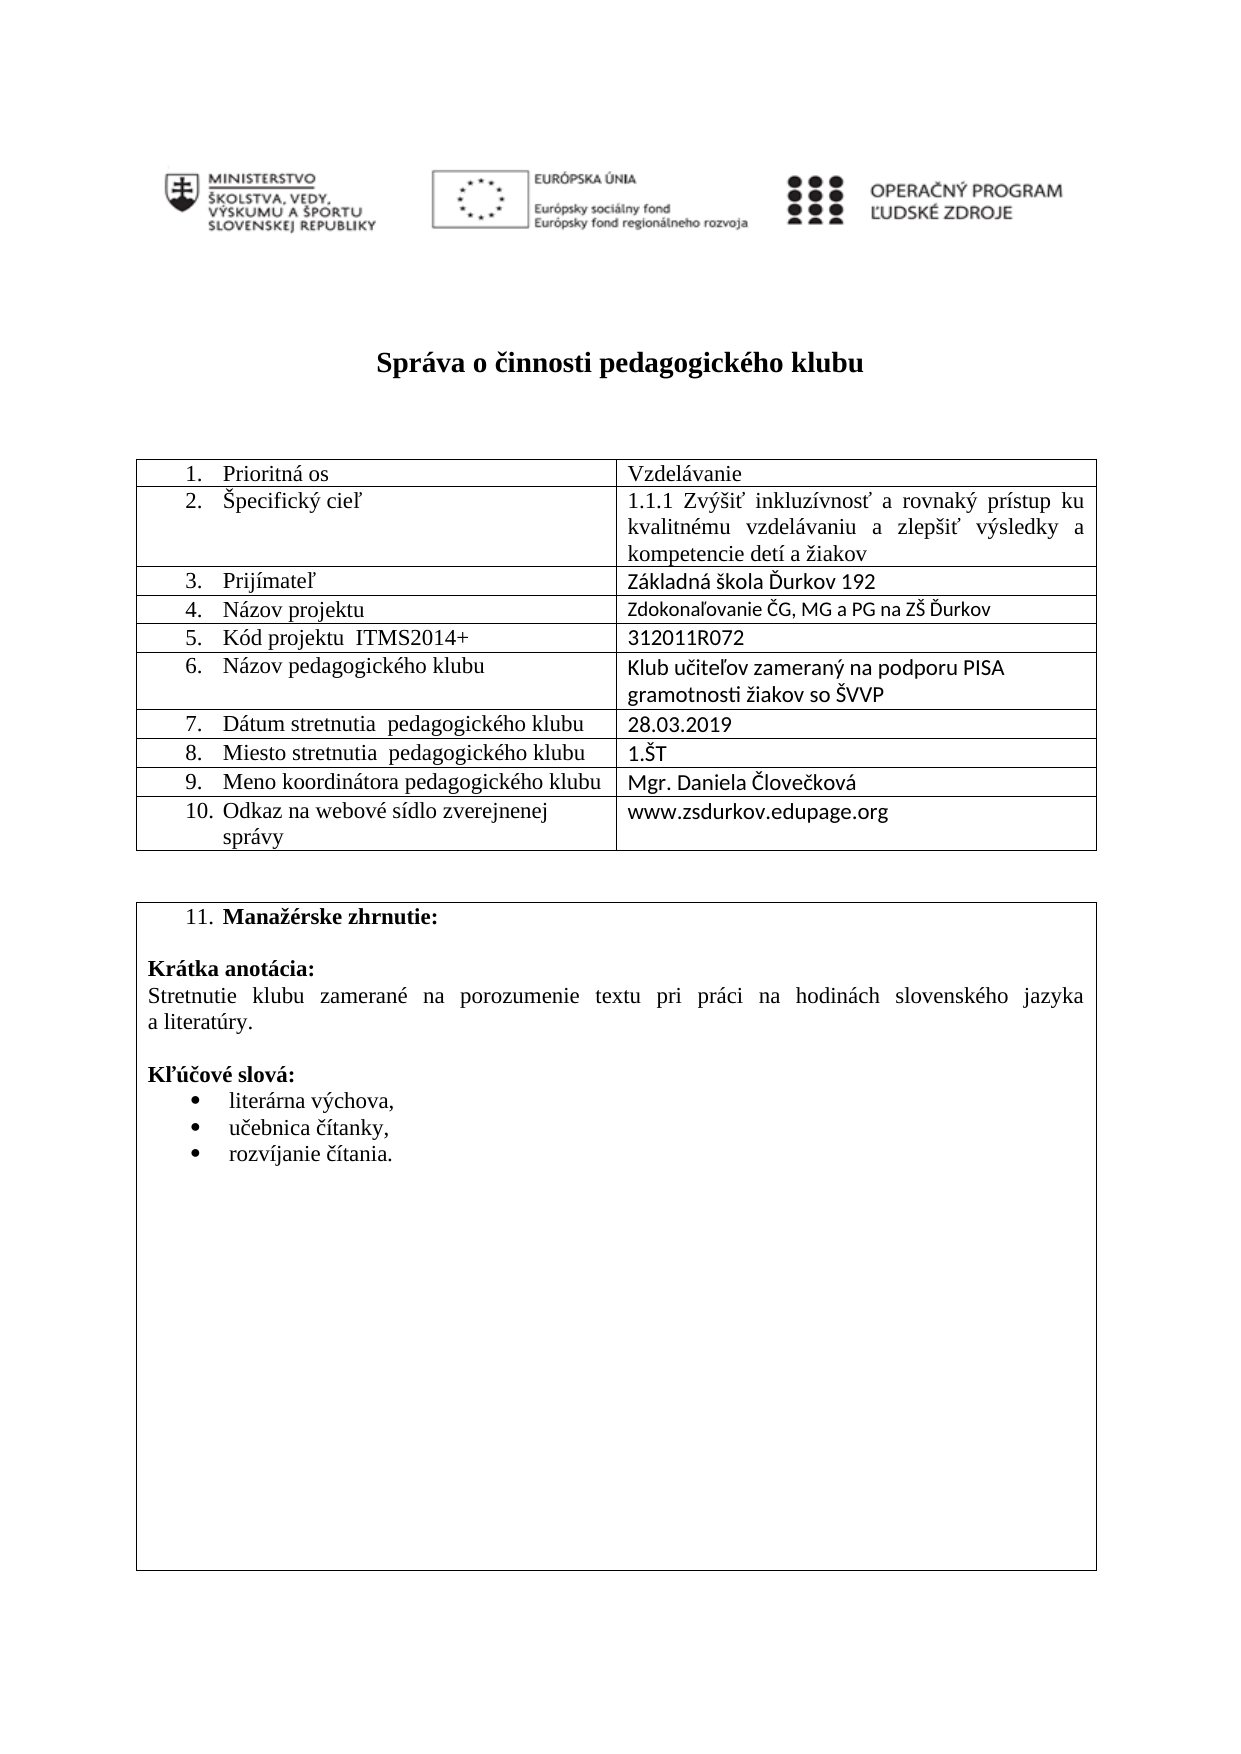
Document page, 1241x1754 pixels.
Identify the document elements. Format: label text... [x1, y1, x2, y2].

table_cell Prijímateľ [137, 567, 616, 595]
table_header Vzdelávanie [617, 460, 1096, 486]
table_cell Miesto stretnutia pedagogického klubu [137, 739, 616, 767]
table_cell Kód projektu ITMS2014+ [137, 624, 616, 652]
table_cell Dátum stretnutia pedagogického klubu [137, 710, 616, 738]
picture [147, 147, 1092, 267]
table_cell 1.ŠT [617, 739, 1096, 767]
table_cell Klub učiteľov zameraný na podporu PISA gramotnosti žiakov so ŠVVP [617, 653, 1096, 709]
table_cell Odkaz na webové sídlo zverejnenej správy [137, 797, 616, 849]
table_cell www.zsdurkov.edupage.org [617, 797, 1096, 849]
table_cell Špecifický cieľ [137, 487, 616, 566]
table_cell Názov pedagogického klubu [137, 653, 616, 709]
table_cell 312011R072 [617, 624, 1096, 652]
table_cell Mgr. Daniela Človečková [617, 768, 1096, 796]
table_header Prioritná os [137, 460, 616, 486]
table_cell 1.1.1 Zvýšiť inkluzívnosť a rovnaký prístup ku kvalitnému vzdelávaniu a zlepšiť výsledky a kompetencie detí a žiakov [617, 487, 1096, 566]
table_cell Zdokonaľovanie ČG, MG a PG na ZŠ Ďurkov [617, 596, 1096, 622]
text Správa o činnosti pedagogického klubu [148, 345, 1093, 379]
table_cell Názov projektu [137, 596, 616, 622]
table_cell Základná škola Ďurkov 192 [617, 567, 1096, 595]
table_header Manažérske zhrnutie: Krátka anotácia: Stretnutie klubu zamerané na porozumenie textu pri práci na hodinách slovenského jazyka a literatúry. Kľúčové slová: literárna výchova, učebnica čítanky, rozvíjanie čítania. [137, 903, 1096, 1570]
table_cell Meno koordinátora pedagogického klubu [137, 768, 616, 796]
table_cell 28.03.2019 [617, 710, 1096, 738]
